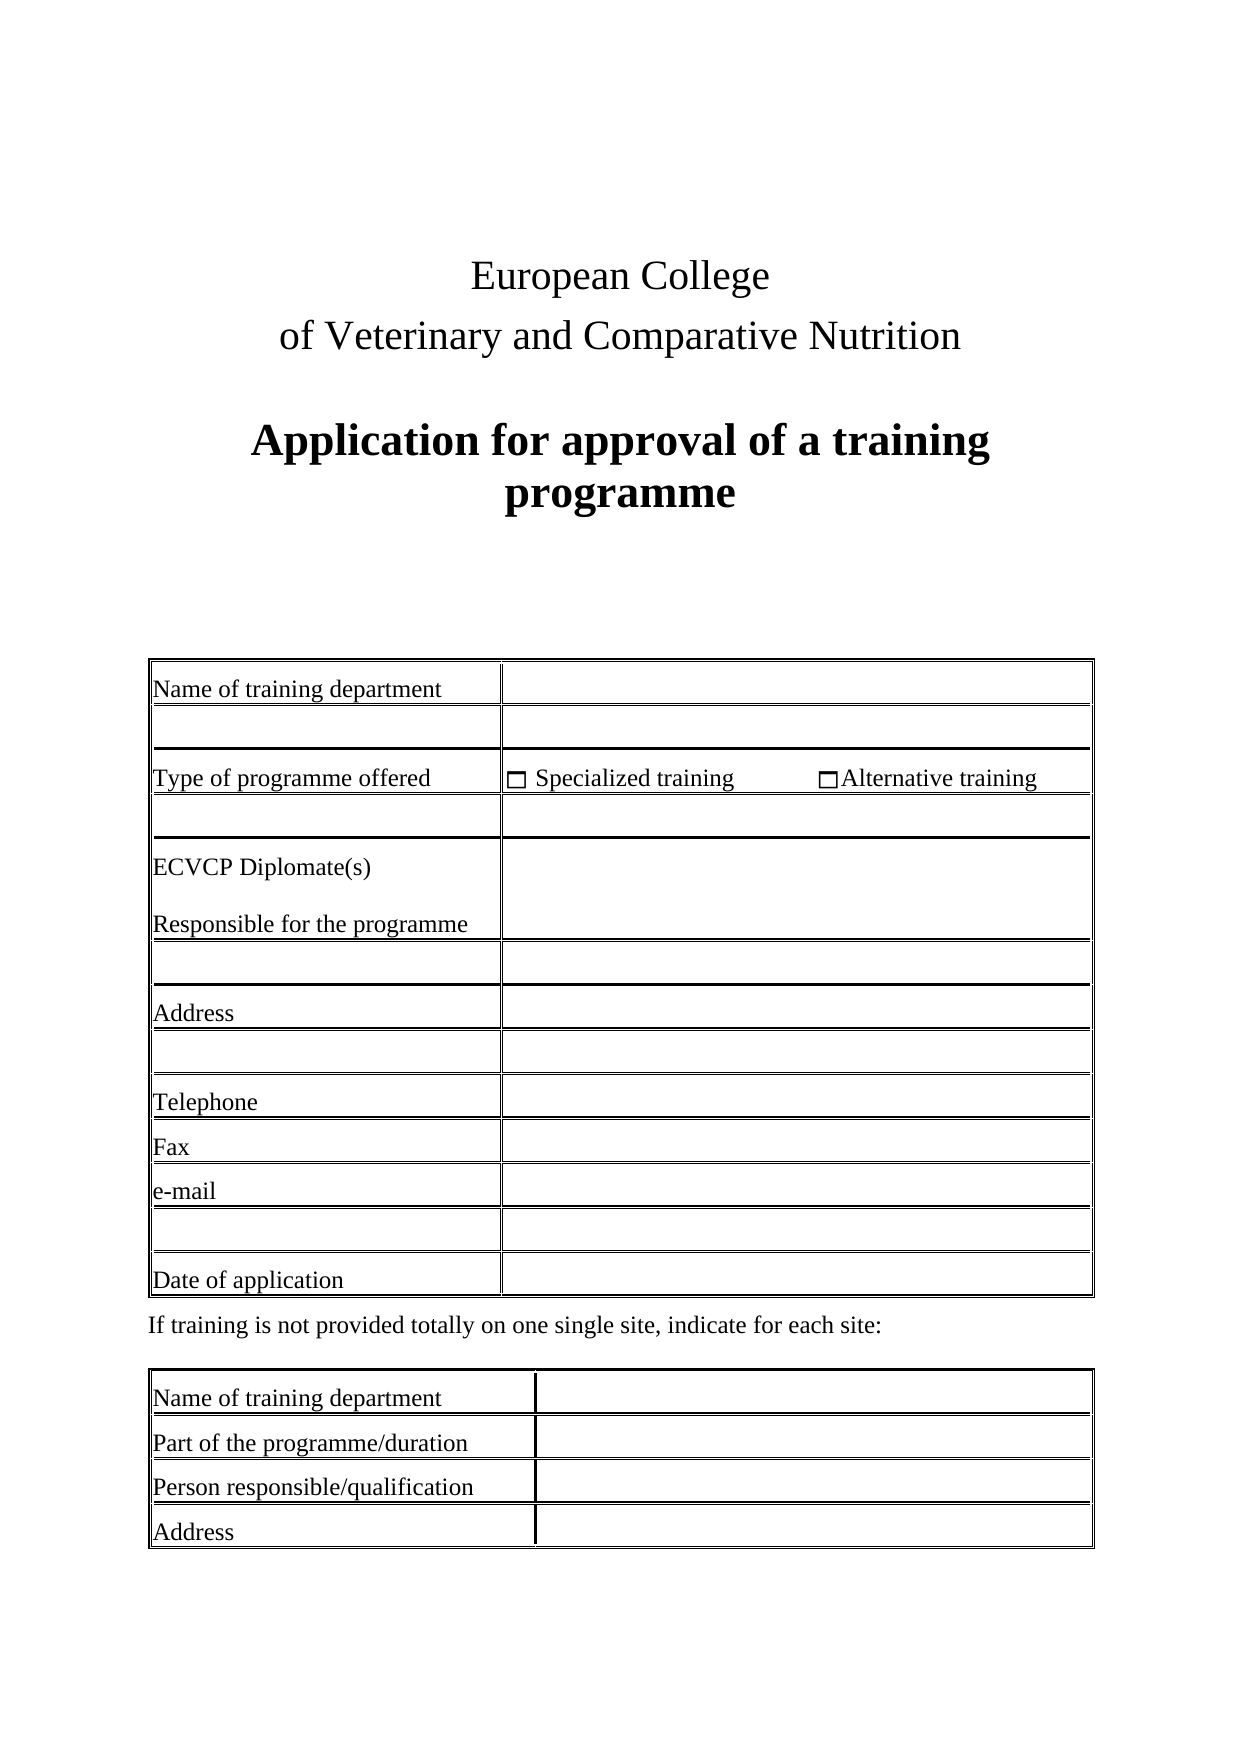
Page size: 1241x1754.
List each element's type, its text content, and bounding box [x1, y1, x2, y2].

table_cell [152, 703, 500, 747]
table_header [502, 662, 1092, 702]
table_cell e-mail [150, 1161, 502, 1205]
table_header Name of training department [152, 1371, 535, 1412]
text Application for approval of a training programme [148, 412, 1092, 518]
text If training is not provided totally on one single site, indicate for each site: [148, 1310, 1092, 1339]
table_cell Date of application [150, 1250, 502, 1294]
table_cell Address [150, 983, 500, 1027]
table_cell [537, 1412, 1092, 1457]
table_cell Person responsible/qualification [150, 1457, 535, 1501]
table_cell Fax [152, 1116, 500, 1161]
table_cell Type of programme offered [152, 747, 500, 791]
table_cell Telephone [150, 1072, 502, 1116]
table_cell [503, 1027, 1092, 1072]
table_cell Part of the programme/duration [152, 1412, 534, 1457]
text of Veterinary and Comparative Nutrition [148, 311, 1092, 358]
table_cell Address [152, 1501, 535, 1546]
table_cell Specialized training Alternative training [503, 747, 1092, 791]
table_cell [152, 1027, 500, 1072]
table_cell [152, 938, 500, 983]
table_cell [502, 1161, 1093, 1205]
table_cell [152, 791, 500, 836]
table_header Name of training department [152, 662, 502, 702]
table_cell [503, 703, 1092, 747]
table_cell [503, 836, 1092, 938]
table_cell [503, 938, 1092, 983]
table_cell [502, 1072, 1093, 1116]
table_header [535, 1371, 1092, 1412]
table_cell [535, 1457, 1093, 1501]
table_cell [152, 1205, 500, 1250]
table_cell [503, 1205, 1092, 1250]
table_cell ECVCP Diplomate(s) Responsible for the programme [152, 836, 500, 938]
table_cell [503, 983, 1093, 1027]
table_cell [502, 1250, 1093, 1294]
table_cell [535, 1501, 1092, 1546]
table_cell [503, 1116, 1092, 1161]
table_cell [503, 791, 1092, 836]
